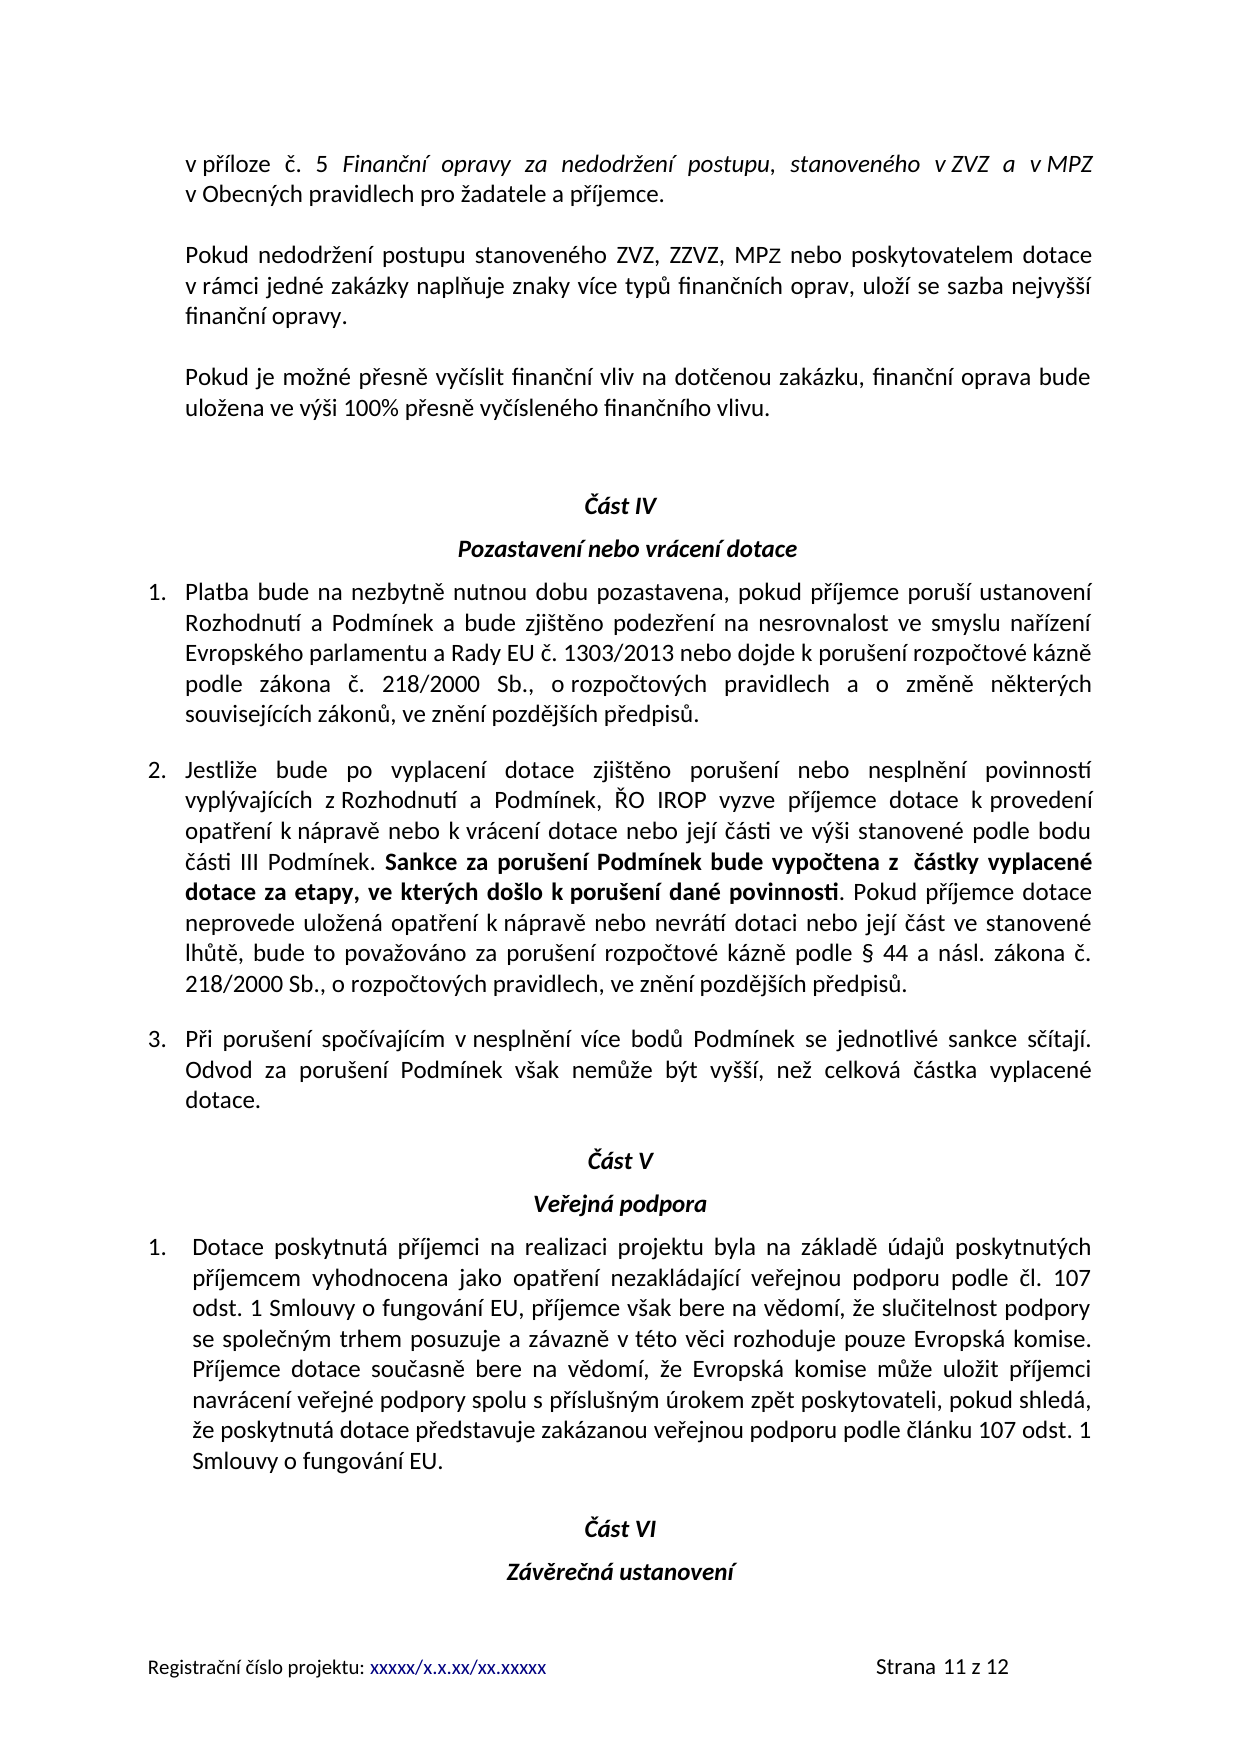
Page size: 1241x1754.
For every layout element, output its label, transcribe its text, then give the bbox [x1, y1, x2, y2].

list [148, 148, 1092, 209]
text Část V [148, 1145, 1092, 1176]
list Jestliže bude po vyplacení dotace zjištěno porušení nebo nesplnění povinností vyplývajících z Rozhodnutí a Podmínek, ŘO IROP vyzve příjemce dotace k provedení opatření k nápravě nebo k vrácení dotace nebo její části ve výši stanovené podle bodu části III Podmínek. Sankce za porušení Podmínek bude vypočtena z částky vyplacené dotace za etapy, ve kterých došlo k porušení dané povinnosti. Pokud příjemce dotace neprovede uložená opatření k nápravě nebo nevrátí dotaci nebo její část ve stanovené lhůtě, bude to považováno za porušení rozpočtové kázně podle § 44 a násl. zákona č. 218/2000 Sb., o rozpočtových pravidlech, ve znění pozdějších předpisů. [148, 754, 1092, 998]
list Dotace poskytnutá příjemci na realizaci projektu byla na základě údajů poskytnutých příjemcem vyhodnocena jako opatření nezakládající veřejnou podporu podle čl. 107 odst. 1 Smlouvy o fungování EU, příjemce však bere na vědomí, že slučitelnost podpory se společným trhem posuzuje a závazně v této věci rozhoduje pouze Evropská komise. Příjemce dotace současně bere na vědomí, že Evropská komise může uložit příjemci navrácení veřejné podpory spolu s příslušným úrokem zpět poskytovateli, pokud shledá, že poskytnutá dotace představuje zakázanou veřejnou podporu podle článku 107 odst. 1 Smlouvy o fungování EU. [148, 1231, 1092, 1476]
text Část IV [148, 490, 1093, 521]
list Při porušení spočívajícím v nesplnění více bodů Podmínek se jednotlivé sankce sčítají. Odvod za porušení Podmínek však nemůže být vyšší, než celková částka vyplacené dotace. [148, 1023, 1092, 1115]
list Platba bude na nezbytně nutnou dobu pozastavena, pokud příjemce poruší ustanovení Rozhodnutí a Podmínek a bude zjištěno podezření na nesrovnalost ve smyslu nařízení Evropského parlamentu a Rady EU č. 1303/2013 nebo dojde k porušení rozpočtové kázně podle zákona č. 218/2000 Sb., o rozpočtových pravidlech a o změně některých souvisejících zákonů, ve znění pozdějších předpisů. [148, 576, 1092, 729]
text Závěrečná ustanovení [148, 1556, 1092, 1587]
text Veřejná podpora [148, 1188, 1092, 1219]
text Pozastavení nebo vrácení dotace [162, 533, 1093, 564]
text Pokud je možné přesně vyčíslit finanční vliv na dotčenou zakázku, finanční oprava bude uložena ve výši 100% přesně vyčísleného finančního vlivu. [185, 361, 1092, 422]
text Část VI [148, 1513, 1092, 1543]
text Pokud nedodržení postupu stanoveného ZVZ, ZZVZ, MPZ nebo poskytovatelem dotace v rámci jedné zakázky naplňuje znaky více typů finančních oprav, uloží se sazba nejvyšší finanční opravy. [185, 239, 1092, 331]
